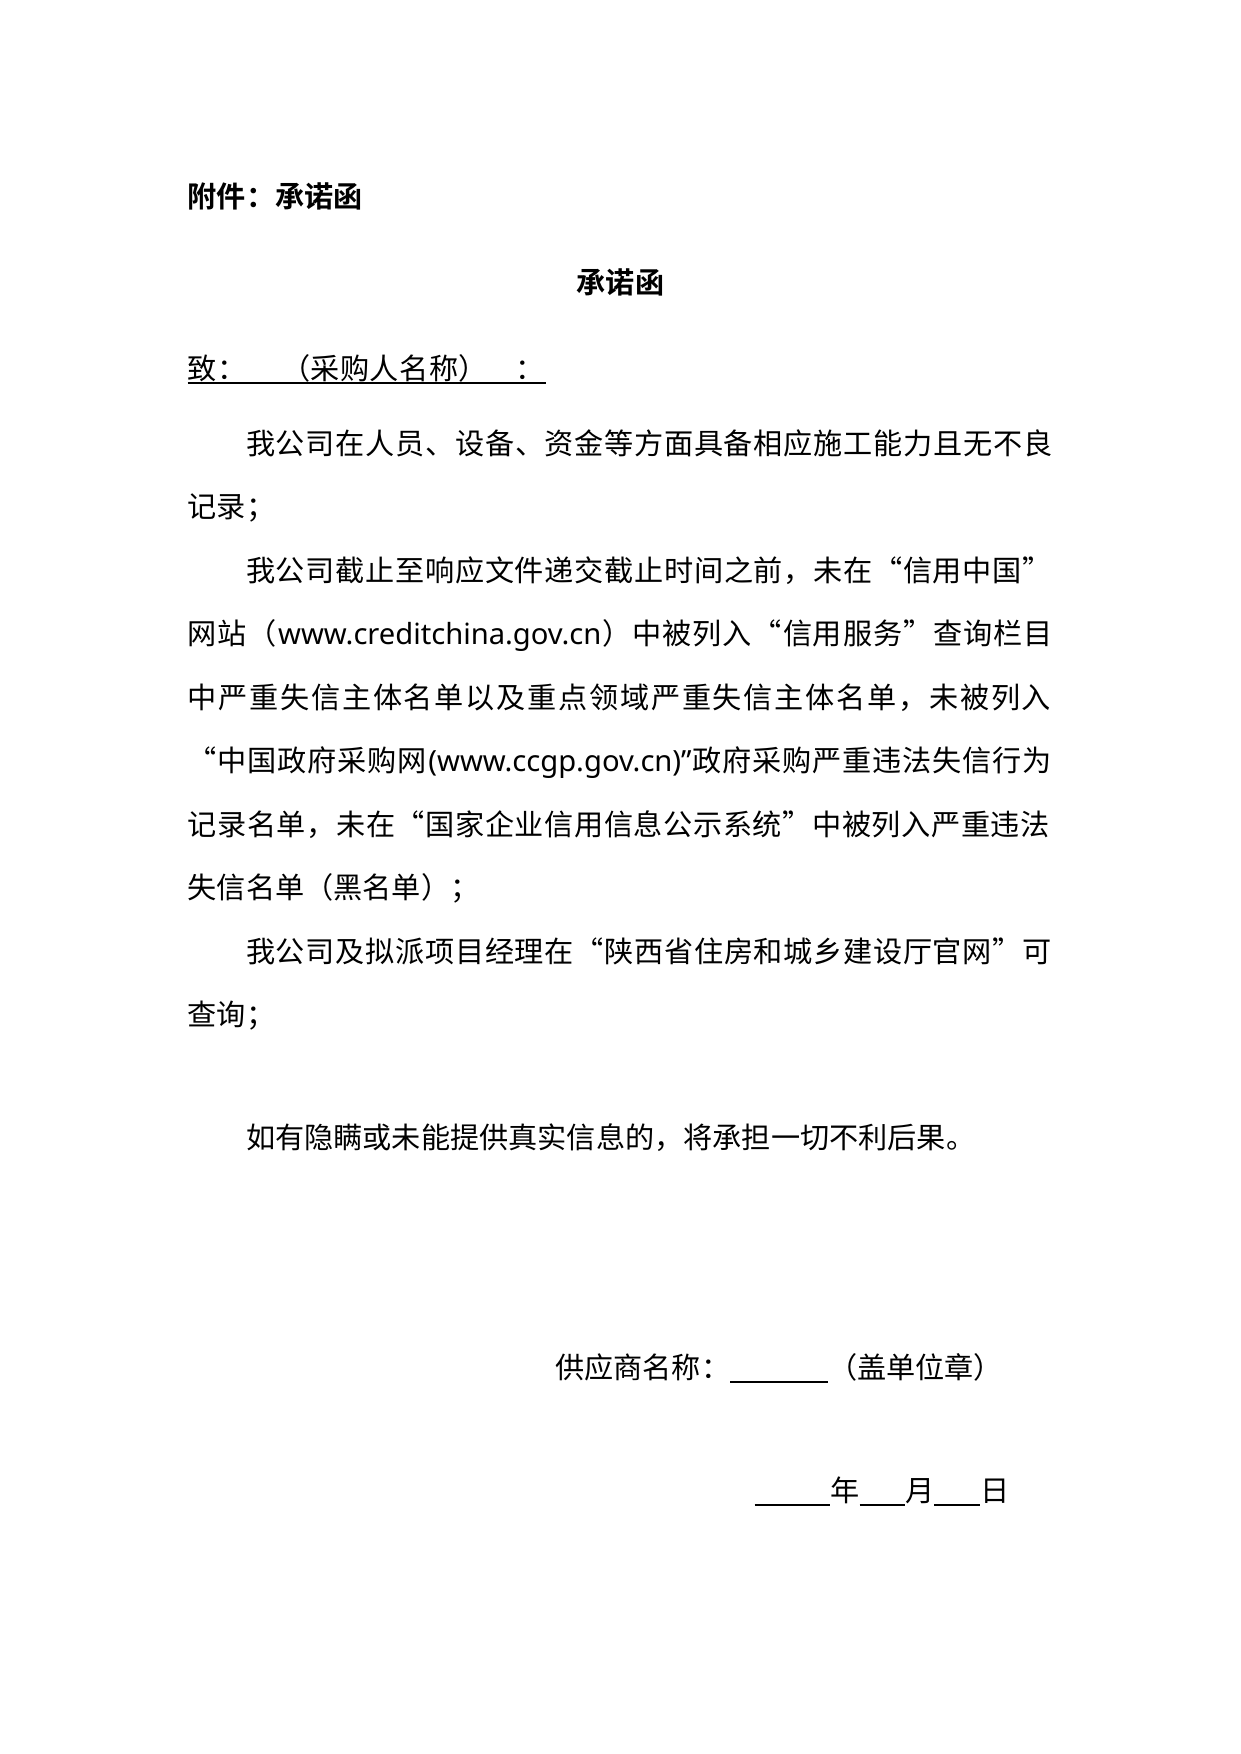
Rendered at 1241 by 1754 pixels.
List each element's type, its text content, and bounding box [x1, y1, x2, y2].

text 我公司及拟派项目经理在“陕西省住房和城乡建设厅官网”可查询； [187, 928, 1053, 1034]
text 我公司截止至响应文件递交截止时间之前，未在“信用中国”网站（www.creditchina.gov.cn）中被列入“信用服务”查询栏目中严重失信主体名单以及重点领域严重失信主体名单，未被列入“中国政府采购网(www.ccgp.gov.cn)”政府采购严重违法失信行为记录名单，未在“国家企业信用信息公示系统”中被列入严重违法失信名单（黑名单）； [187, 547, 1053, 907]
text 如有隐瞒或未能提供真实信息的，将承担一切不利后果。 [187, 1114, 1053, 1157]
text 年 月 日 [187, 1468, 1009, 1510]
text 承诺函 [187, 248, 1053, 313]
text 供应商名称： （盖单位章） [187, 1345, 1003, 1387]
text 致： （采购人名称） ： [187, 334, 1053, 399]
text 附件：承诺函 [187, 162, 1053, 227]
text 我公司在人员、设备、资金等方面具备相应施工能力且无不良记录； [187, 420, 1053, 526]
